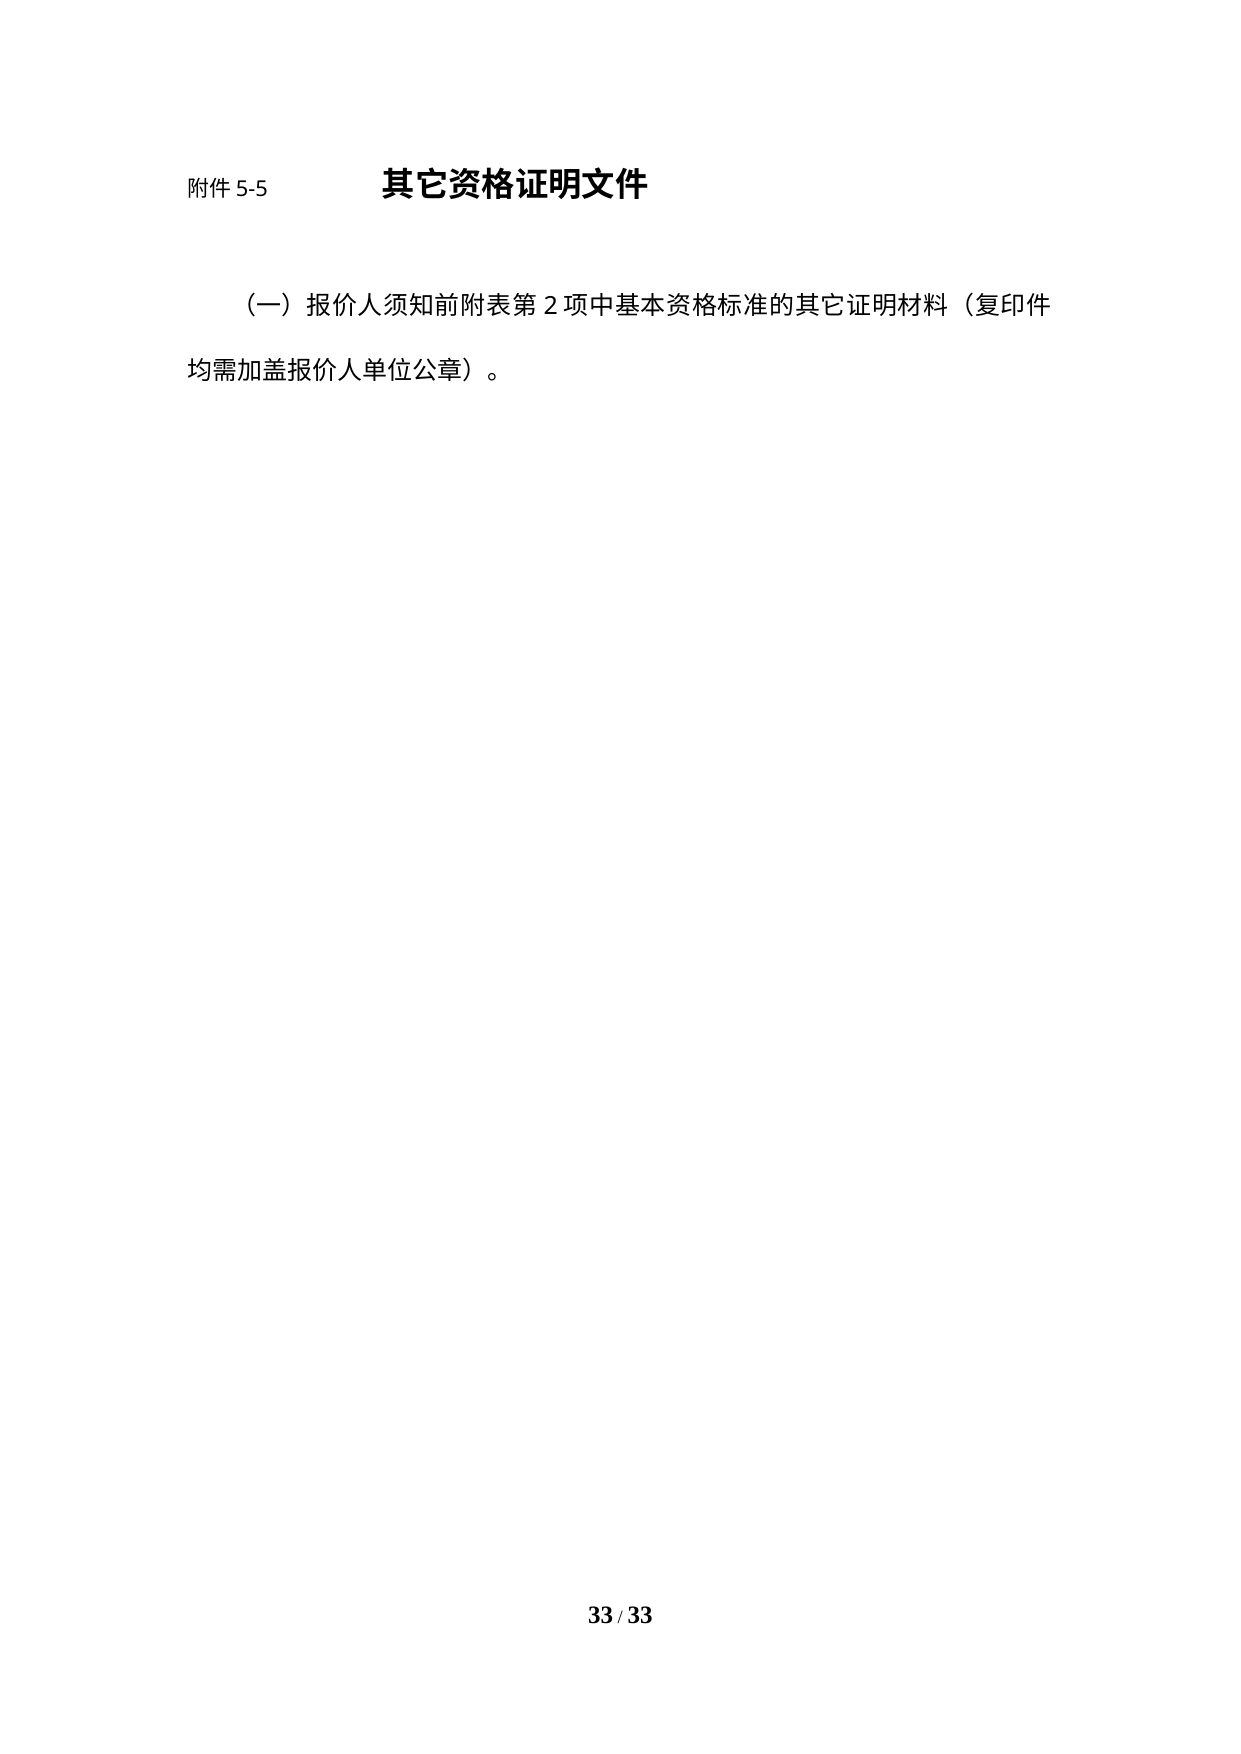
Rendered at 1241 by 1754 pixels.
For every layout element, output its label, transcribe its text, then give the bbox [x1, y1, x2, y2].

text 附件5-5 其它资格证明文件 [187, 160, 1053, 206]
list 报价人须知前附表第2项中基本资格标准的其它证明材料（复印件均需加盖报价人单位公章）。 [187, 271, 1053, 401]
